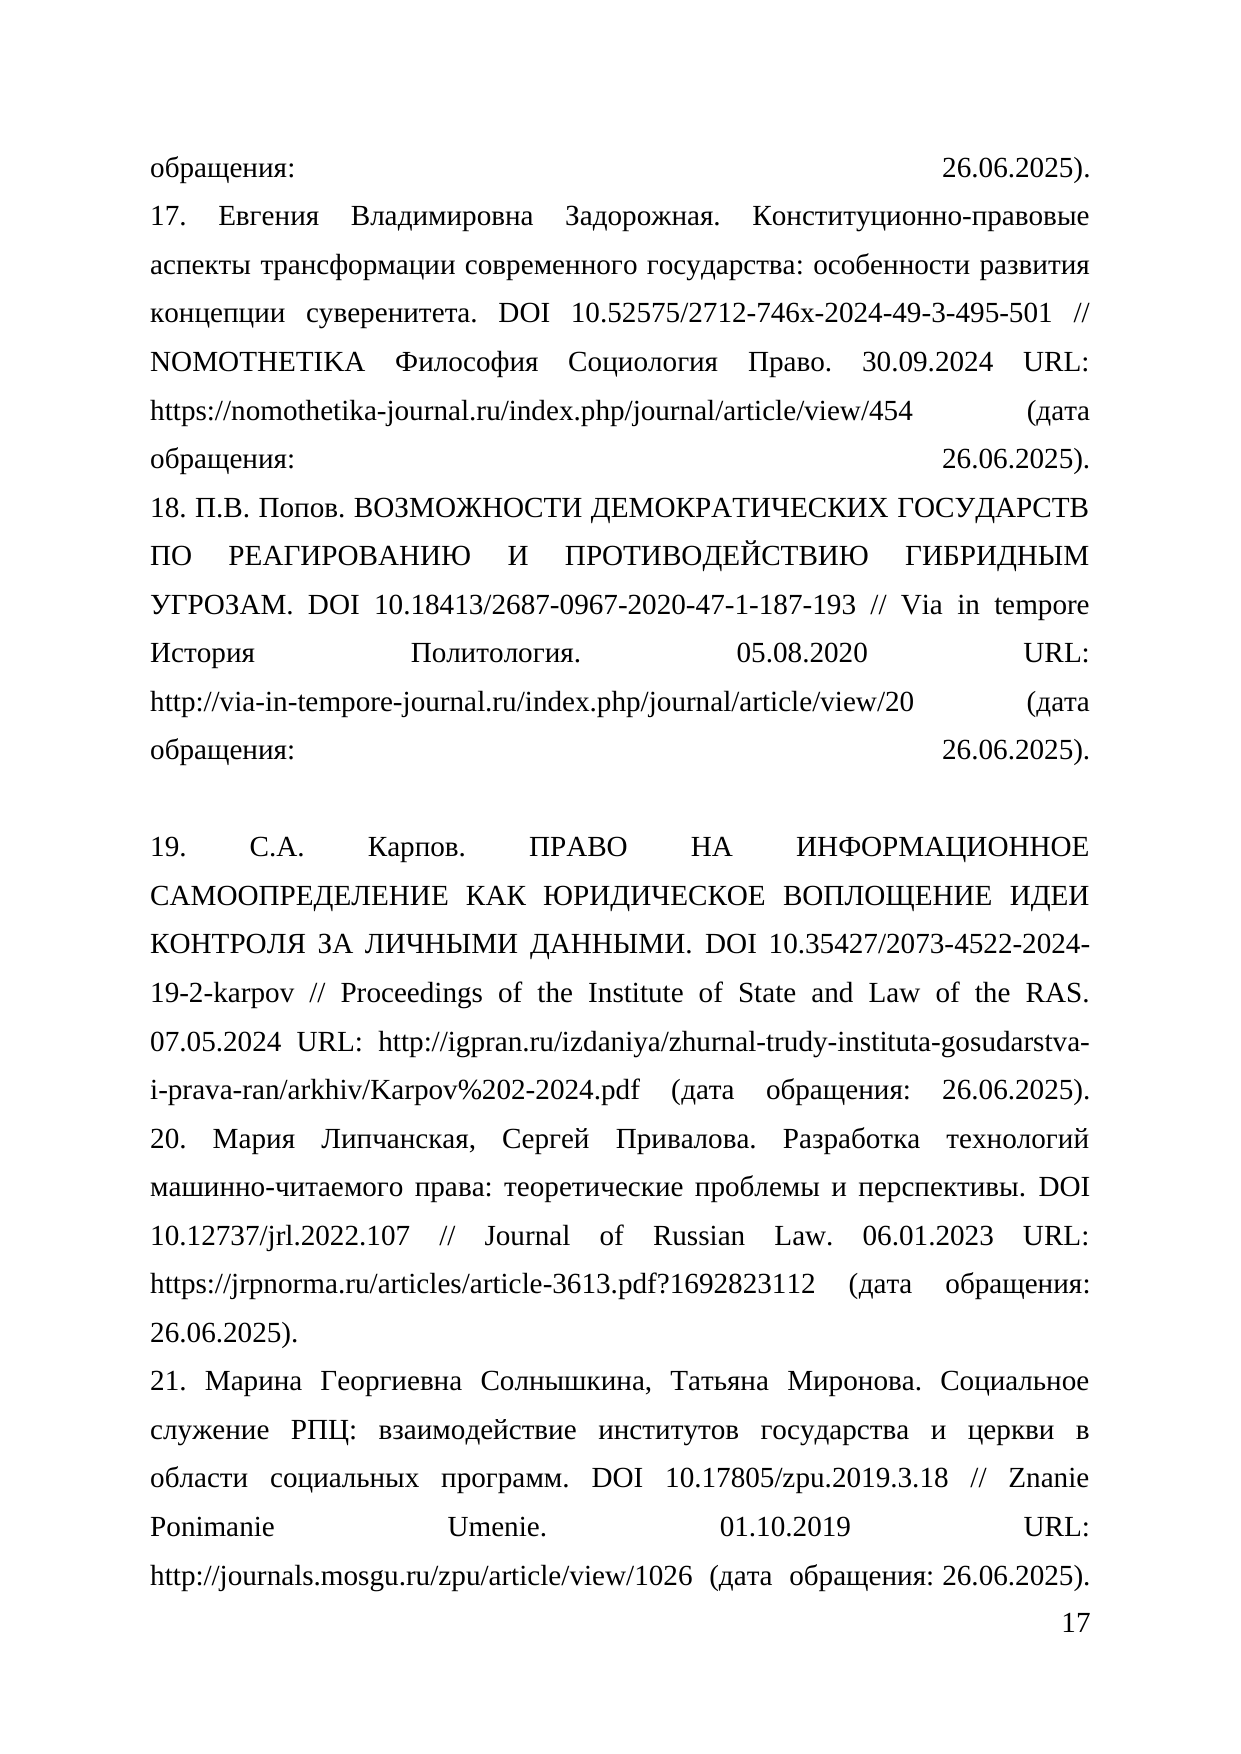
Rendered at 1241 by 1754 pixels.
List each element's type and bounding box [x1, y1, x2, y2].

text [150, 150, 1090, 1591]
